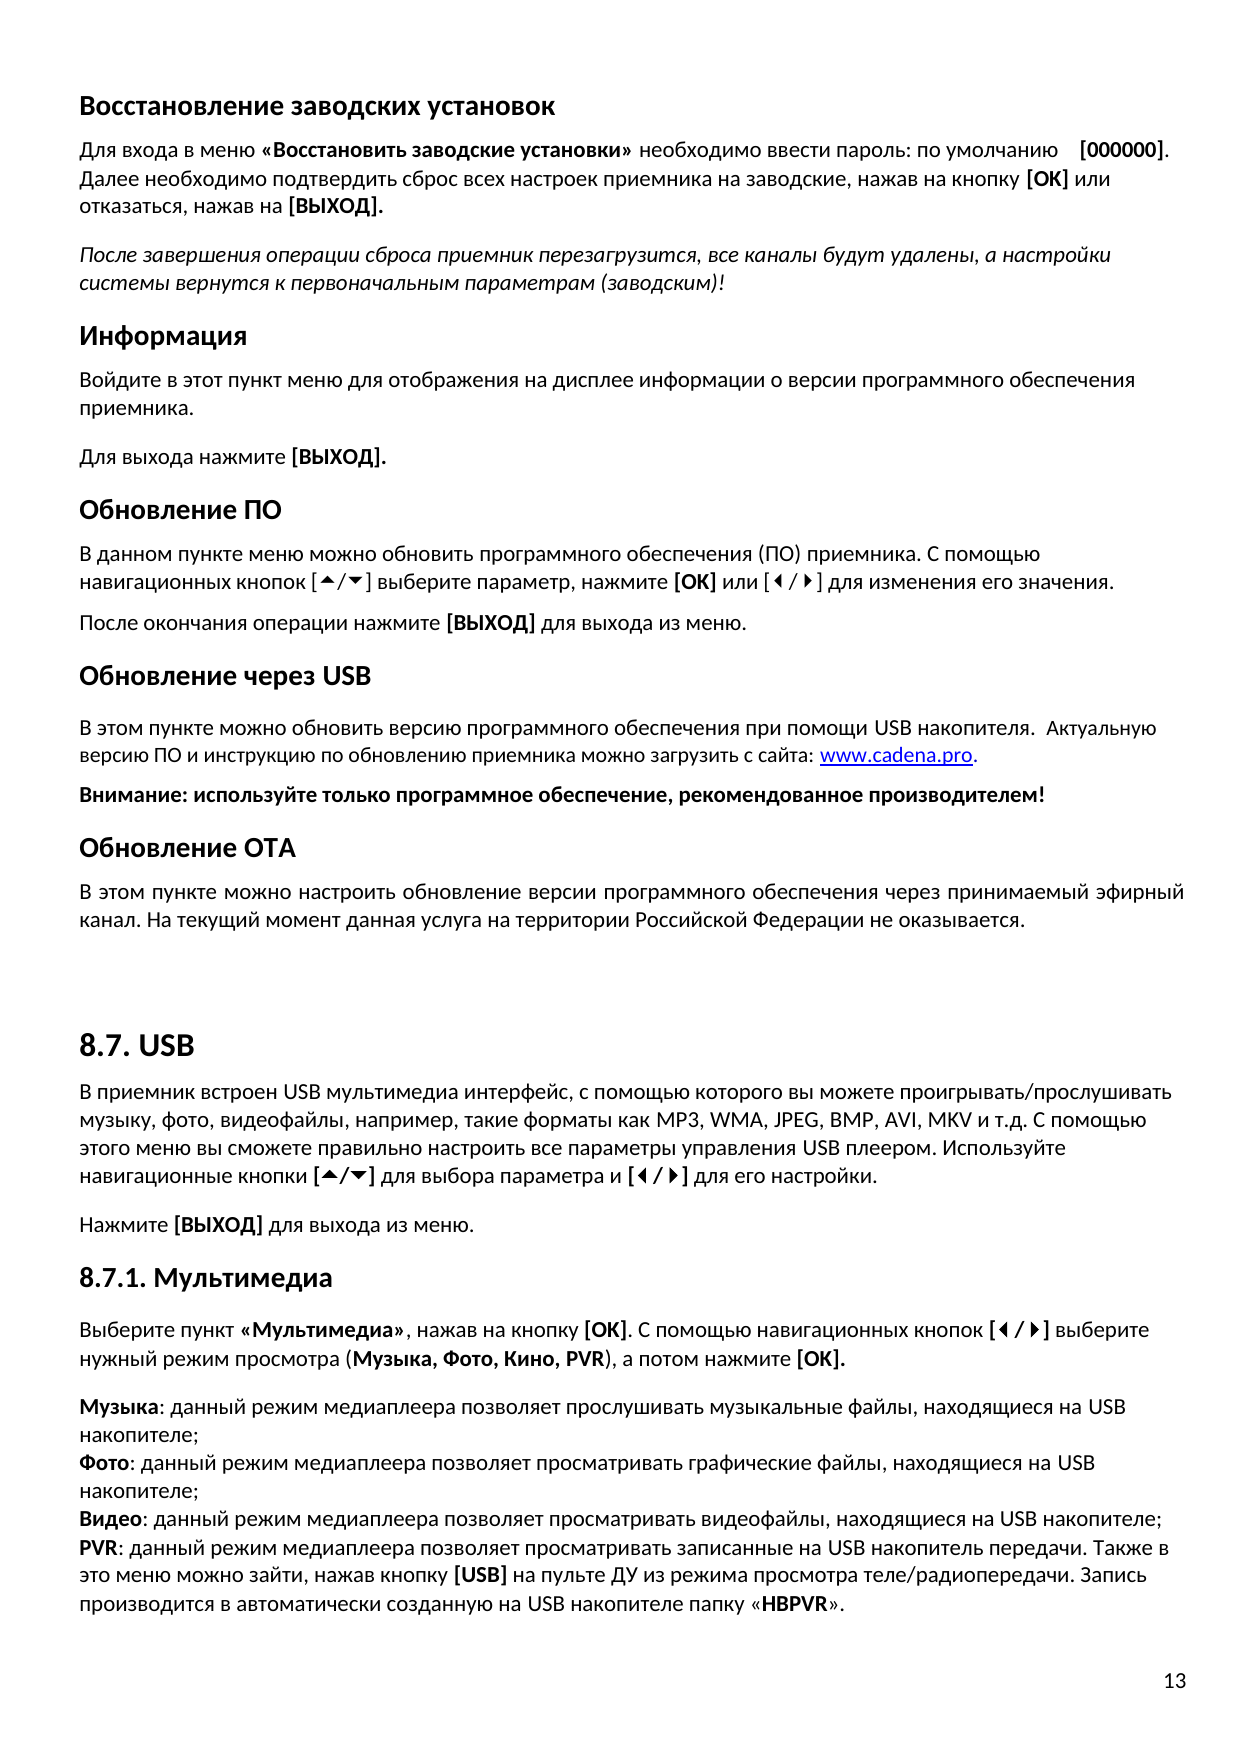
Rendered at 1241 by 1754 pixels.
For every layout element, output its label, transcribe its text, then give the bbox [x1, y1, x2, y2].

text Внимание: используйте только программное обеспечение, рекомендованное производителем! [79, 780, 1186, 808]
text Для входа в меню «Восстановить заводские установки» необходимо ввести пароль: по умолчанию [000000]. Далее необходимо подтвердить сброс всех настроек приемника на заводские, нажав на кнопку [OK] или отказаться, нажав на [ВЫХОД]. [79, 136, 1186, 220]
text После окончания операции нажмите [ВЫХОД] для выхода из меню. [79, 608, 1186, 636]
text Музыка: данный режим медиаплеера позволяет прослушивать музыкальные файлы, находящиеся на USB накопителе; Фото: данный режим медиаплеера позволяет просматривать графические файлы, находящиеся на USB накопителе; Видео: данный режим медиаплеера позволяет просматривать видеофайлы, находящиеся на USB накопителе; PVR: данный режим медиаплеера позволяет просматривать записанные на USB накопитель передачи. Также в это меню можно зайти, нажав кнопку [USB] на пульте ДУ из режима просмотра теле/радиопередачи. Запись производится в автоматически созданную на USB накопителе папку «HBPVR». [79, 1392, 1186, 1617]
text В этом пункте можно настроить обновление версии программного обеспечения через принимаемый эфирный канал. На текущий момент данная услуга на территории Российской Федерации не оказывается. [79, 877, 1186, 933]
text Восстановление заводских установок [79, 87, 1186, 123]
text Для выхода нажмите [ВЫХОД]. [79, 442, 1186, 470]
text Обновление ПО [79, 491, 1186, 527]
text После завершения операции сброса приемник перезагрузится, все каналы будут удалены, а настройки системы вернутся к первоначальным параметрам (заводским)! [79, 241, 1186, 297]
text Нажмите [ВЫХОД] для выхода из меню. [79, 1210, 1186, 1238]
text Информация [79, 317, 1186, 353]
text Войдите в этот пункт меню для отображения на дисплее информации о версии программного обеспечения приемника. [79, 366, 1186, 422]
text В приемник встроен USB мультимедиа интерфейс, с помощью которого вы можете проигрывать/прослушивать музыку, фото, видеофайлы, например, такие форматы как MP3, WMA, JPEG, BMP, AVI, MKV и т.д. С помощью этого меню вы сможете правильно настроить все параметры управления USB плеером. Используйте навигационные кнопки [/] для выбора параметра и [/] для его настройки. [79, 1077, 1186, 1189]
text В данном пункте меню можно обновить программного обеспечения (ПО) приемника. С помощью навигационных кнопок [/] выберите параметр, нажмите [OK] или [/] для изменения его значения. [79, 539, 1186, 595]
text В этом пункте можно обновить версию программного обеспечения при помощи USB накопителя. Актуальную версию ПО и инструкцию по обновлению приемника можно загрузить с сайта: www.cadena.pro. [79, 713, 1186, 768]
text Обновление через USB [79, 657, 1186, 692]
text 8.7. USB [79, 1024, 1186, 1065]
text 8.7.1. Мультимедиа [79, 1259, 1186, 1295]
text Обновление OTA [79, 829, 1186, 865]
text Выберите пункт «Мультимедиа», нажав на кнопку [OK]. С помощью навигационных кнопок [/] выберите нужный режим просмотра (Музыка, Фото, Кино, PVR), а потом нажмите [OK]. [79, 1316, 1186, 1372]
